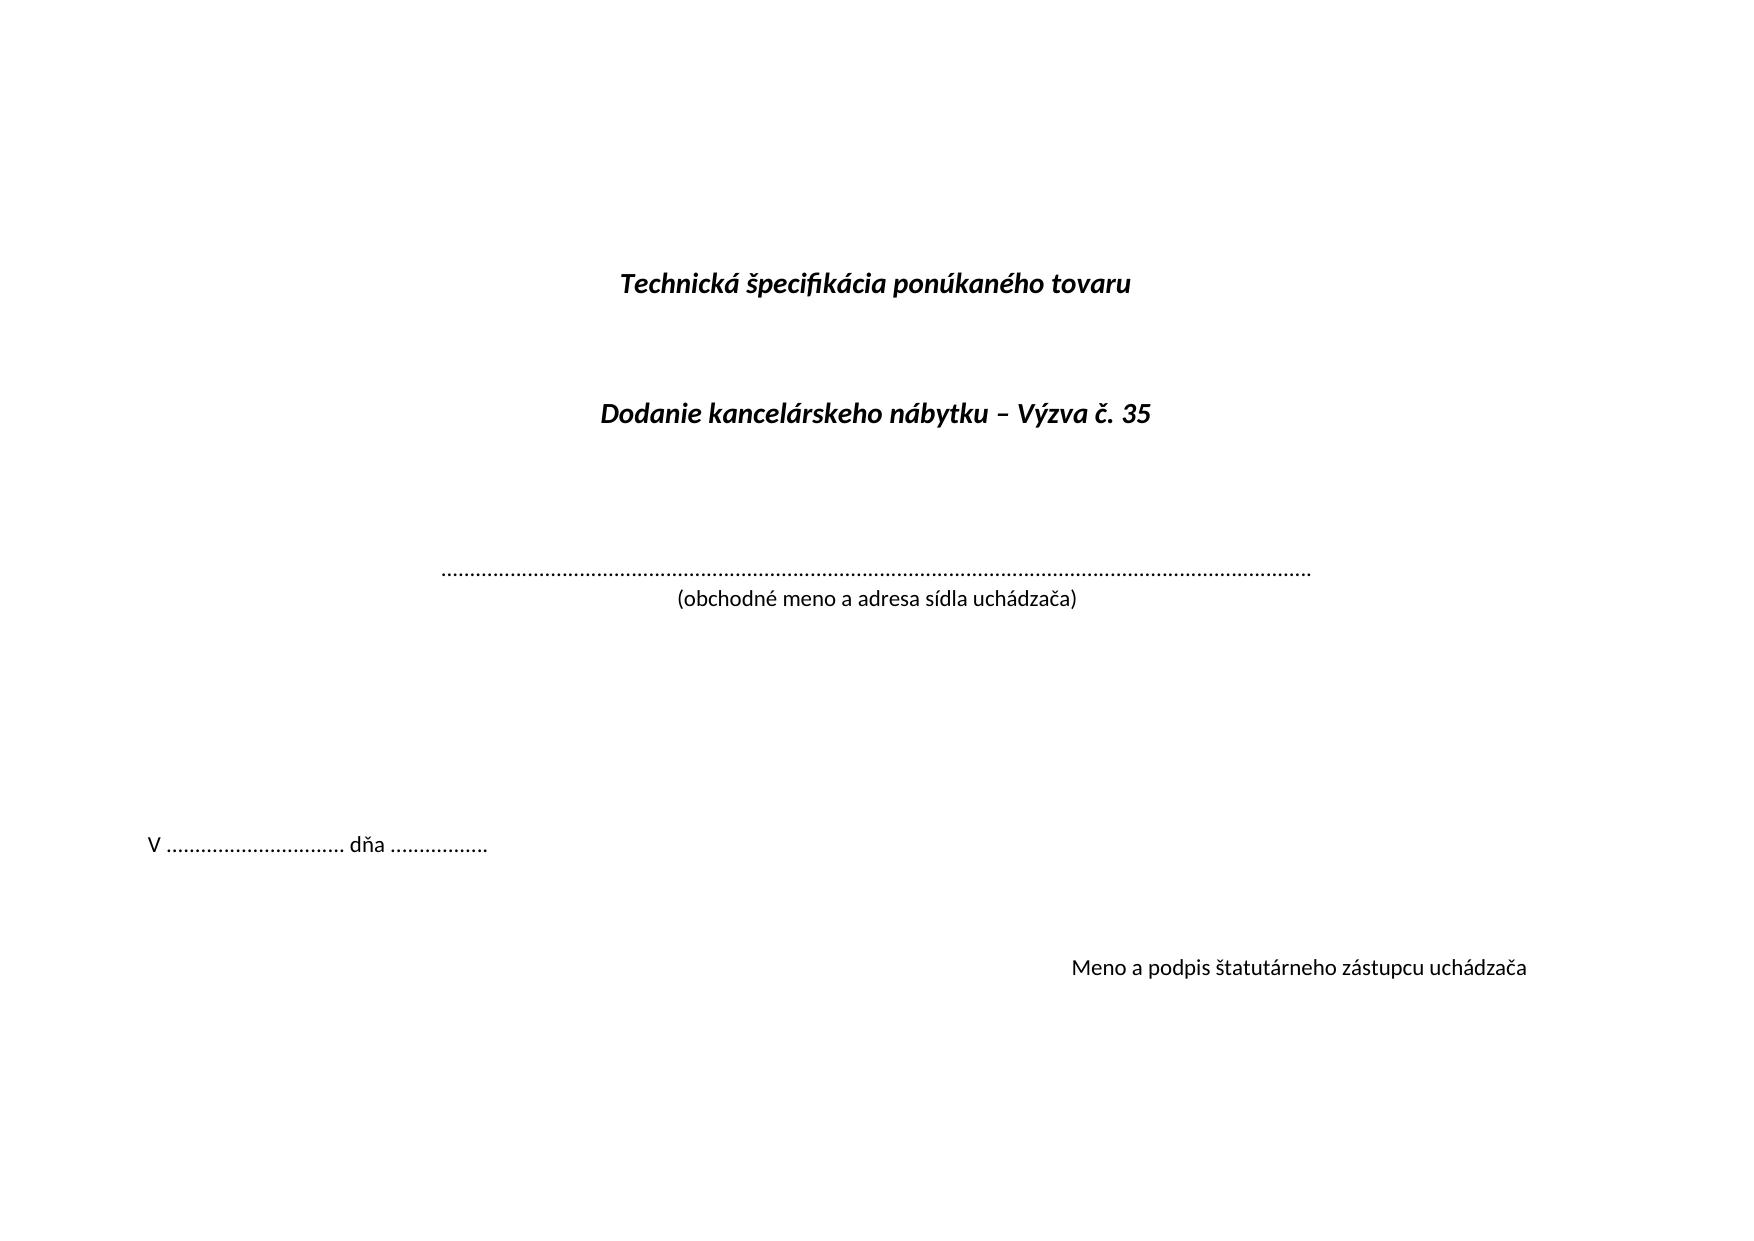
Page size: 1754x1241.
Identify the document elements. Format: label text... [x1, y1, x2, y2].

text Meno a podpis štatutárneho zástupcu uchádzača [148, 953, 1606, 981]
text Technická špecifikácia ponúkaného tovaru [148, 265, 1606, 301]
text (obchodné meno a adresa sídla uchádzača) [148, 584, 1606, 612]
text V ............................... dňa ................. [148, 830, 1606, 858]
text Dodanie kancelárskeho nábytku – Výzva č. 35 [148, 395, 1606, 431]
text ....................................................................................................................................................... [148, 554, 1606, 582]
